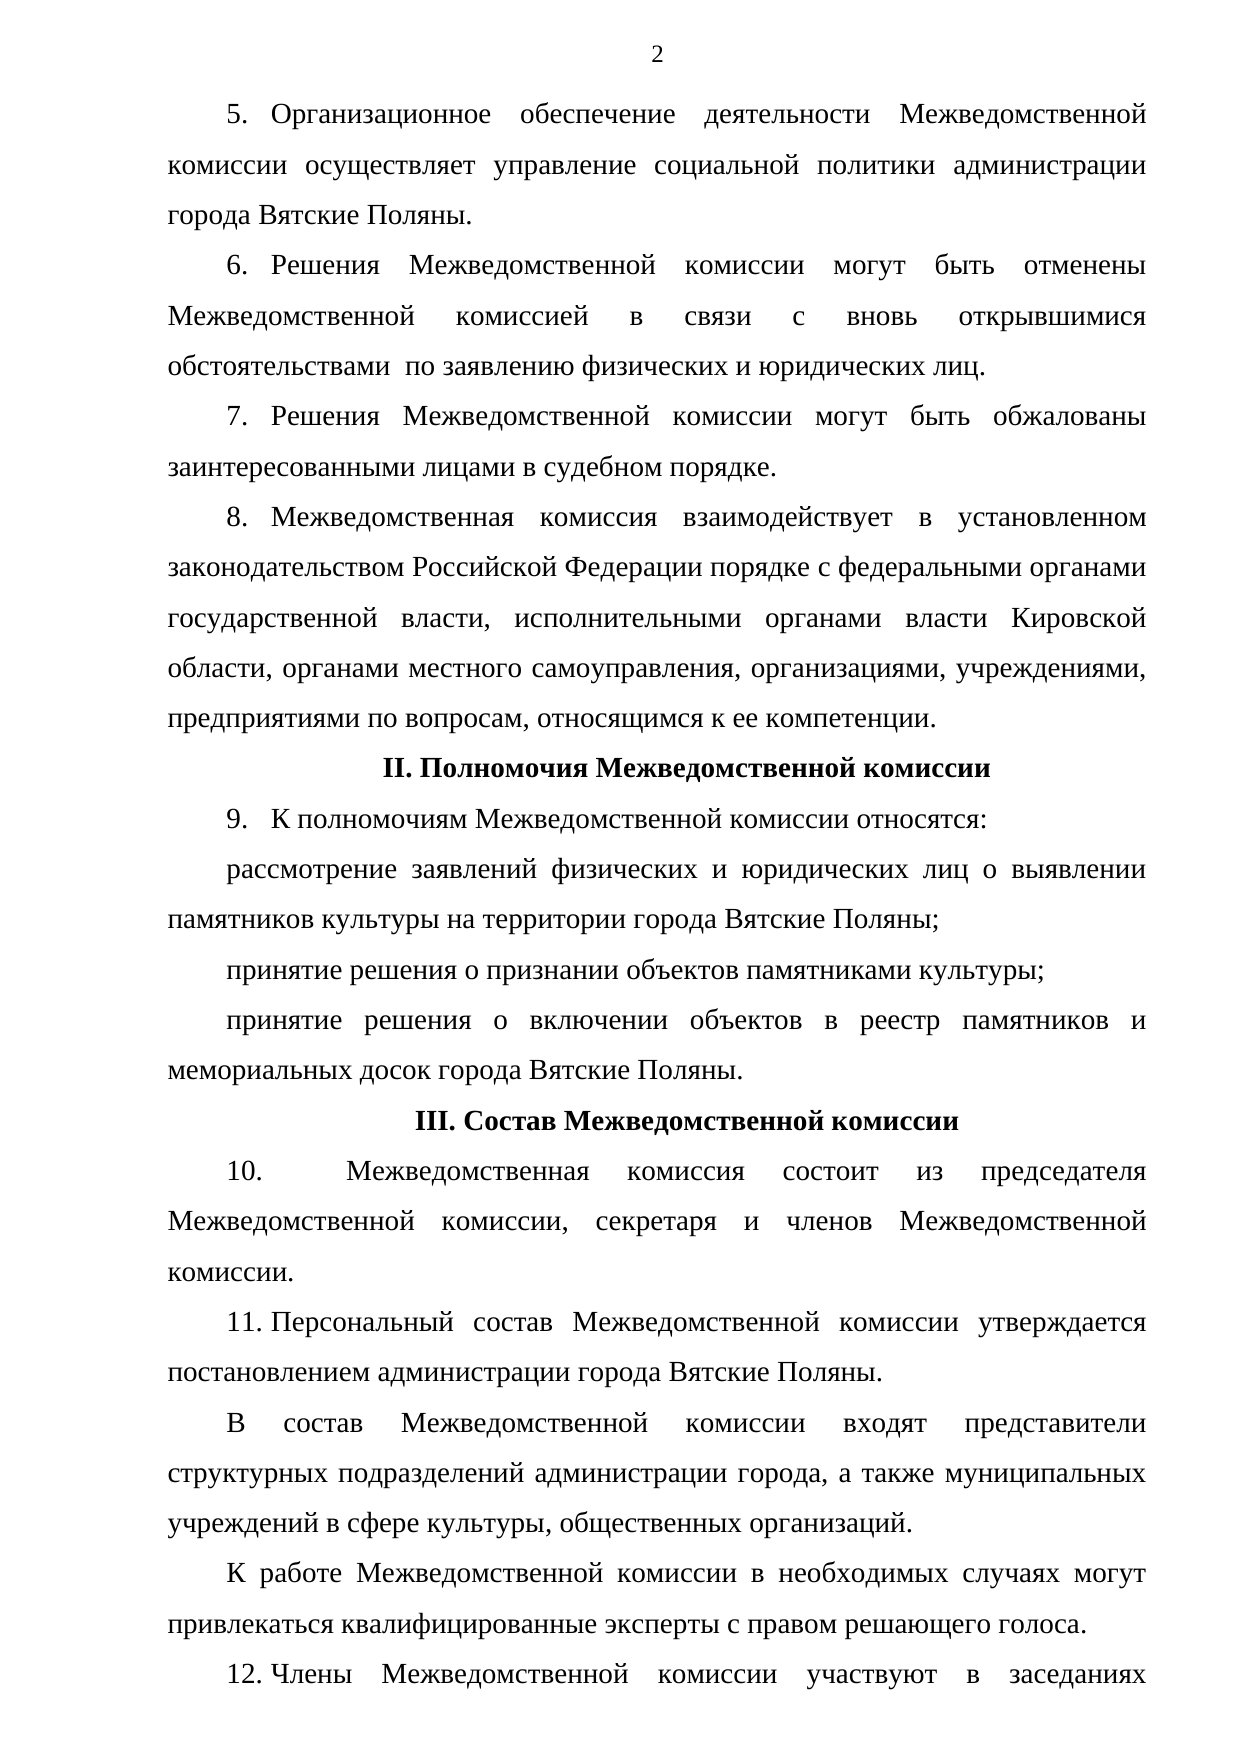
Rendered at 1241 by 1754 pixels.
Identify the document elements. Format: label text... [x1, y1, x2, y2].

list принятие решения о включении объектов в реестр памятников и мемориальных досок города Вятские Поляны. [167, 1002, 1147, 1086]
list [167, 1656, 1147, 1690]
list Решения Межведомственной комиссии могут быть отменены Межведомственной комиссией в связи с вновь открывшимися обстоятельствами по заявлению физических и юридических лиц. [167, 247, 1147, 382]
list Организационное обеспечение деятельности Межведомственной комиссии осуществляет управление социальной политики администрации города Вятские Поляны. [167, 97, 1147, 231]
list Межведомственная комиссия состоит из председателя Межведомственной комиссии, секретаря и членов Межведомственной комиссии. [167, 1153, 1147, 1287]
list принятие решения о признании объектов памятниками культуры; [167, 952, 1147, 985]
text III. Состав Межведомственной комиссии [167, 1103, 1147, 1136]
list Межведомственная комиссия взаимодействует в установленном законодательством Российской Федерации порядке с федеральными органами государственной власти, исполнительными органами власти Кировской области, органами местного самоуправления, организациями, учреждениями, предприятиями по вопросам, относящимся к ее компетенции. [167, 499, 1147, 734]
list Решения Межведомственной комиссии могут быть обжалованы заинтересованными лицами в судебном порядке. [167, 398, 1147, 482]
text К работе Межведомственной комиссии в необходимых случаях могут привлекаться квалифицированные эксперты с правом решающего голоса. [167, 1556, 1147, 1639]
list Персональный состав Межведомственной комиссии утверждается постановлением администрации города Вятские Поляны. [167, 1304, 1147, 1388]
text II. Полномочия Межведомственной комиссии [226, 751, 1147, 784]
text В состав Межведомственной комиссии входят представители структурных подразделений администрации города, а также муниципальных учреждений в сфере культуры, общественных организаций. [167, 1405, 1147, 1539]
list К полномочиям Межведомственной комиссии относятся: [167, 801, 1147, 834]
text рассмотрение заявлений физических и юридических лиц о выявлении памятников культуры на территории города Вятские Поляны; [167, 851, 1147, 935]
